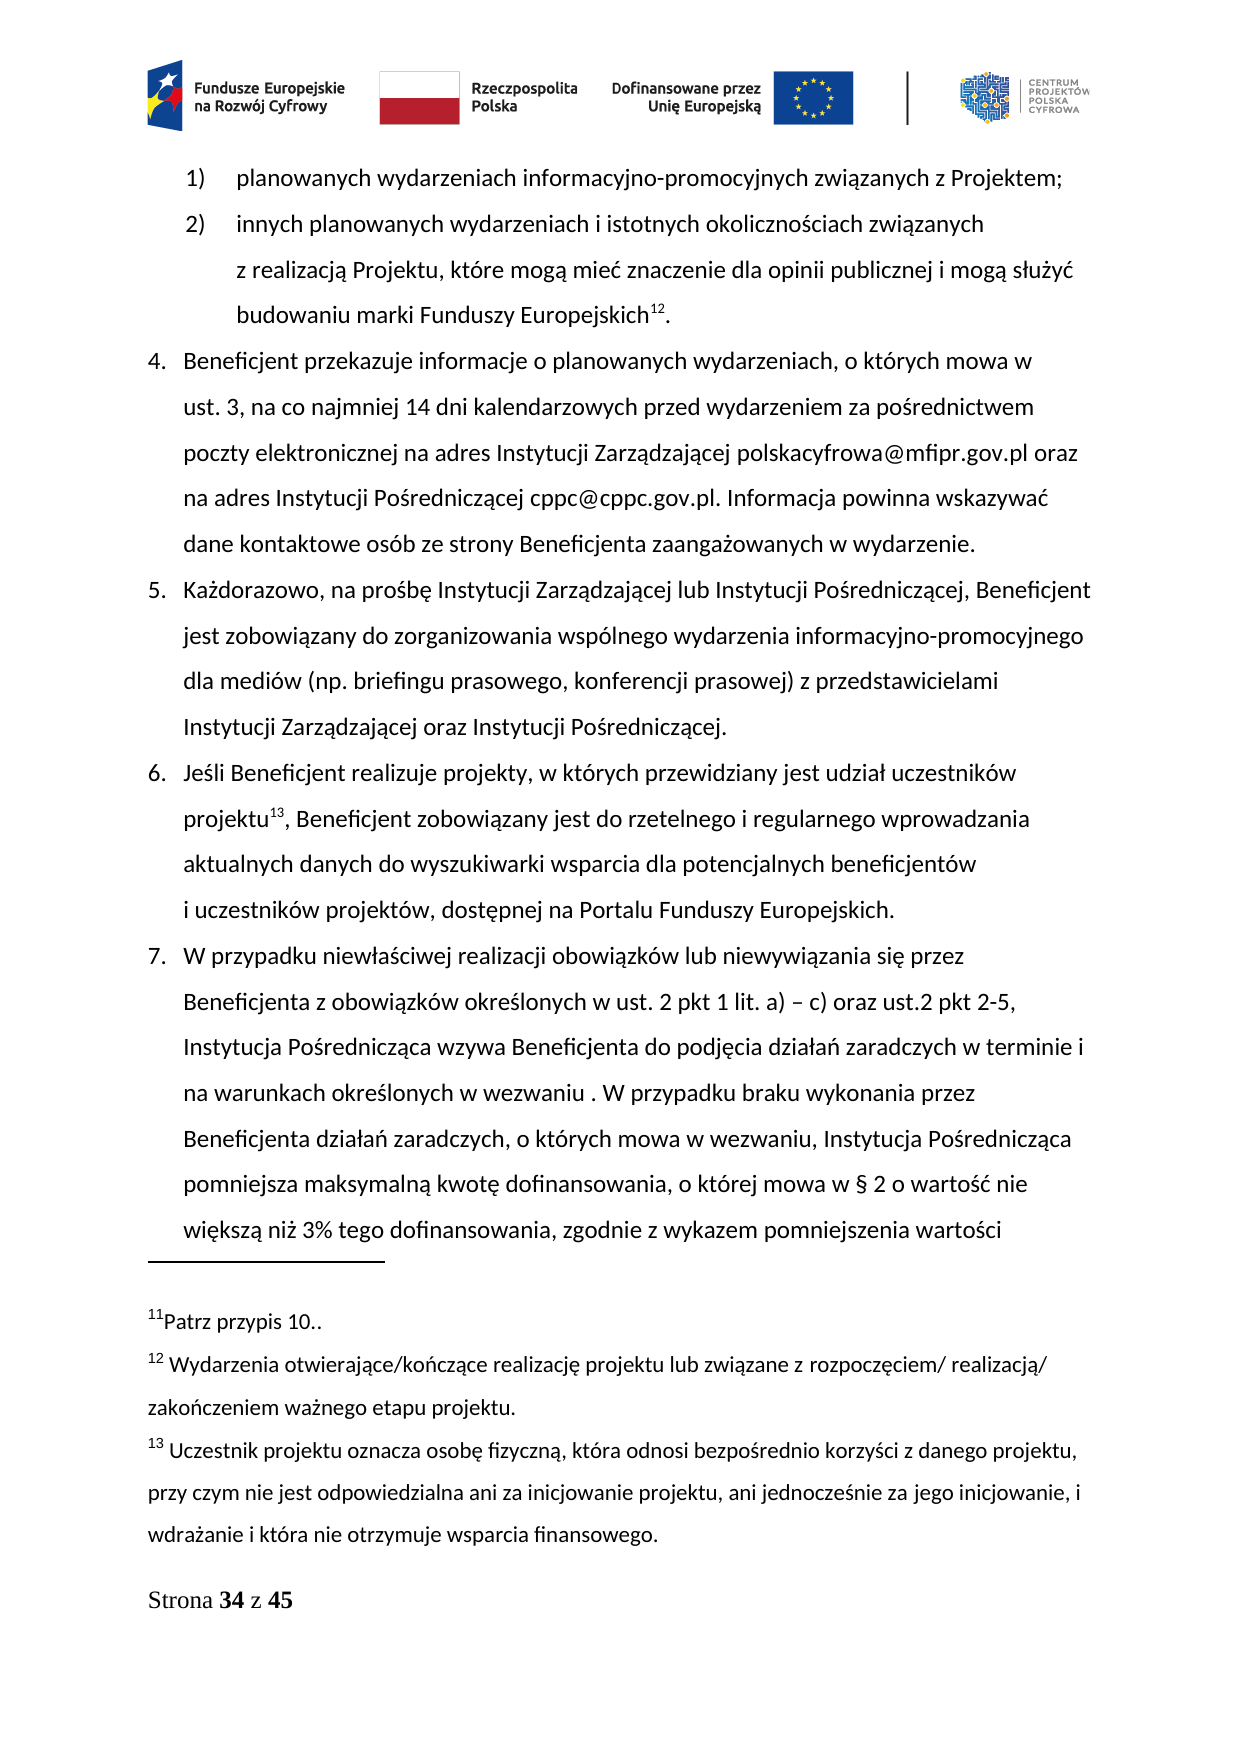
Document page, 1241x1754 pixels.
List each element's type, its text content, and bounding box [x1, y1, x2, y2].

list Jeśli Beneficjent realizuje projekty, w których przewidziany jest udział uczestników projektu, Beneficjent zobowiązany jest do rzetelnego i regularnego wprowadzania aktualnych danych do wyszukiwarki wsparcia dla potencjalnych beneficjentów i uczestników projektów, dostępnej na Portalu Funduszy Europejskich. [148, 757, 1093, 925]
list Każdorazowo, na prośbę Instytucji Zarządzającej lub Instytucji Pośredniczącej, Beneficjent jest zobowiązany do zorganizowania wspólnego wydarzenia informacyjno-promocyjnego dla mediów (np. briefingu prasowego, konferencji prasowej) z przedstawicielami Instytucji Zarządzającej oraz Instytucji Pośredniczącej. [148, 574, 1093, 742]
list Beneficjent przekazuje informacje o planowanych wydarzeniach, o których mowa w ust. 3, na co najmniej 14 dni kalendarzowych przed wydarzeniem za pośrednictwem poczty elektronicznej na adres Instytucji Zarządzającej polskacyfrowa@mfipr.gov.pl oraz na adres Instytucji Pośredniczącej cppc@cppc.gov.pl. Informacja powinna wskazywać dane kontaktowe osób ze strony Beneficjenta zaangażowanych w wydarzenie. [148, 345, 1093, 559]
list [148, 940, 1093, 1245]
list innych planowanych wydarzeniach i istotnych okolicznościach związanych z realizacją Projektu, które mogą mieć znaczenie dla opinii publicznej i mogą służyć budowaniu marki Funduszy Europejskich. [185, 208, 1093, 330]
picture [147, 60, 1090, 131]
list planowanych wydarzeniach informacyjno-promocyjnych związanych z Projektem; [185, 162, 1093, 193]
